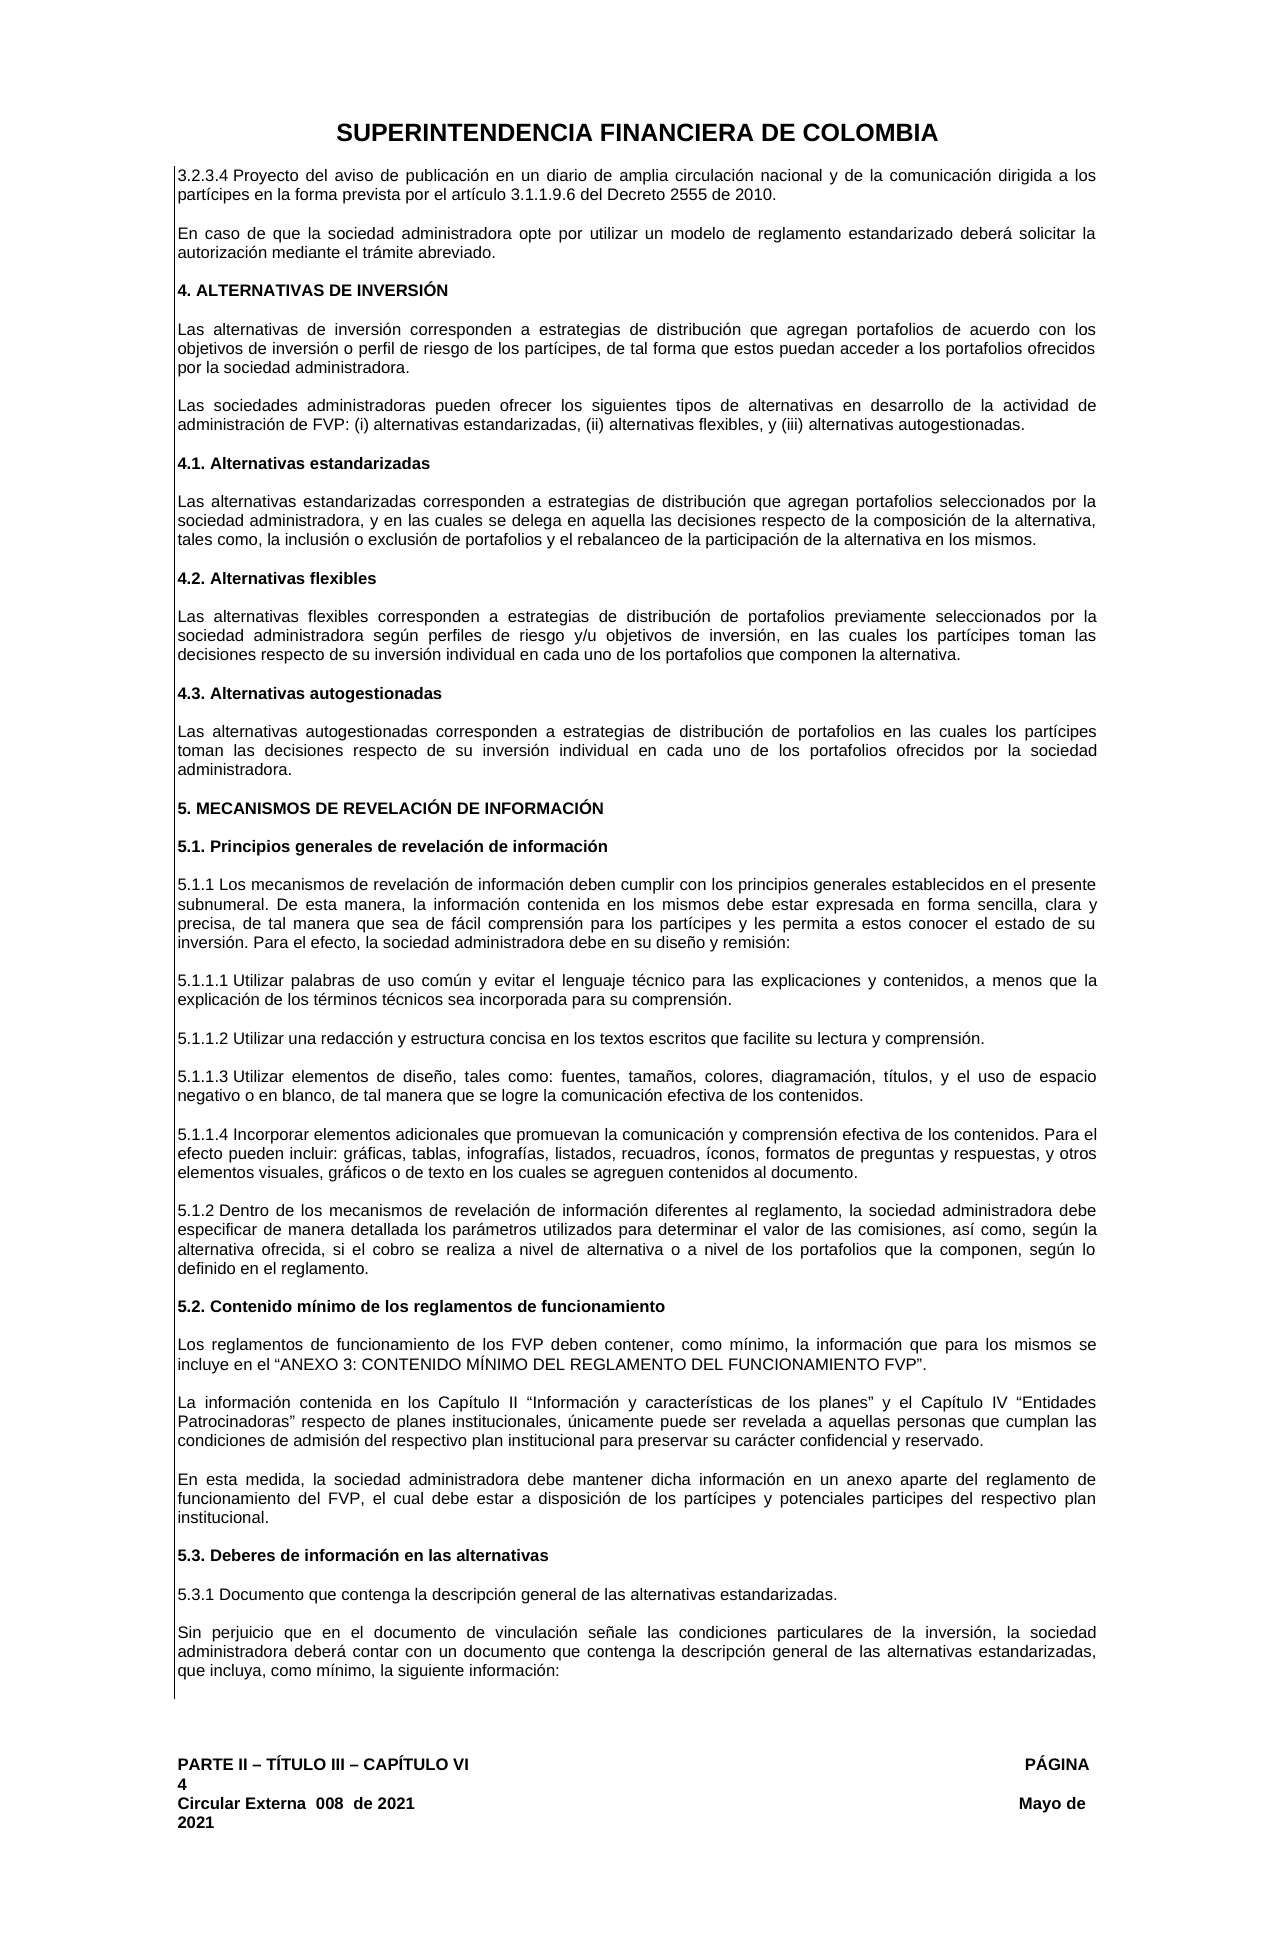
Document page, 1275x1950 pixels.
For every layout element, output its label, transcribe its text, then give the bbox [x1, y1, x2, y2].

subtitle Alternativas autogestionadas [177, 683, 1098, 703]
subtitle Utilizar elementos de diseño, tales como: fuentes, tamaños, colores, diagramación, títulos, y el uso de espacio negativo o en blanco, de tal manera que se logre la comunicación efectiva de los contenidos. [177, 1067, 1098, 1105]
subtitle En caso de que la sociedad administradora opte por utilizar un modelo de reglamento estandarizado deberá solicitar la autorización mediante el trámite abreviado. [177, 223, 1098, 262]
text Las alternativas de inversión corresponden a estrategias de distribución que agregan portafolios de acuerdo con los objetivos de inversión o perfil de riesgo de los partícipes, de tal forma que estos puedan acceder a los portafolios ofrecidos por la sociedad administradora. [177, 319, 1098, 377]
subtitle ALTERNATIVAS DE INVERSIÓN [177, 281, 1098, 300]
subtitle MECANISMOS DE REVELACIÓN DE INFORMACIÓN [177, 798, 1098, 818]
subtitle Utilizar palabras de uso común y evitar el lenguaje técnico para las explicaciones y contenidos, a menos que la explicación de los términos técnicos sea incorporada para su comprensión. [177, 971, 1098, 1009]
subtitle Proyecto del aviso de publicación en un diario de amplia circulación nacional y de la comunicación dirigida a los partícipes en la forma prevista por el artículo 3.1.1.9.6 del Decreto 2555 de 2010. [177, 166, 1098, 204]
subtitle Los mecanismos de revelación de información deben cumplir con los principios generales establecidos en el presente subnumeral. De esta manera, la información contenida en los mismos debe estar expresada en forma sencilla, clara y precisa, de tal manera que sea de fácil comprensión para los partícipes y les permita a estos conocer el estado de su inversión. Para el efecto, la sociedad administradora debe en su diseño y remisión: [177, 875, 1098, 952]
subtitle Incorporar elementos adicionales que promuevan la comunicación y comprensión efectiva de los contenidos. Para el efecto pueden incluir: gráficas, tablas, infografías, listados, recuadros, íconos, formatos de preguntas y respuestas, y otros elementos visuales, gráficos o de texto en los cuales se agreguen contenidos al documento. [177, 1124, 1098, 1182]
text La información contenida en los Capítulo II “Información y características de los planes” y el Capítulo IV “Entidades Patrocinadoras” respecto de planes institucionales, únicamente puede ser revelada a aquellas personas que cumplan las condiciones de admisión del respectivo plan institucional para preservar su carácter confidencial y reservado. [177, 1393, 1098, 1450]
text Las alternativas autogestionadas corresponden a estrategias de distribución de portafolios en las cuales los partícipes toman las decisiones respecto de su inversión individual en cada uno de los portafolios ofrecidos por la sociedad administradora. [177, 722, 1098, 779]
subtitle Documento que contenga la descripción general de las alternativas estandarizadas. [177, 1584, 1098, 1603]
subtitle Alternativas flexibles [177, 568, 1098, 588]
subtitle Contenido mínimo de los reglamentos de funcionamiento [177, 1297, 1098, 1316]
text En esta medida, la sociedad administradora debe mantener dicha información en un anexo aparte del reglamento de funcionamiento del FVP, el cual debe estar a disposición de los partícipes y potenciales participes del respectivo plan institucional. [177, 1469, 1098, 1527]
text Los reglamentos de funcionamiento de los FVP deben contener, como mínimo, la información que para los mismos se incluye en el “ANEXO 3: CONTENIDO MÍNIMO DEL REGLAMENTO DEL FUNCIONAMIENTO FVP”. [177, 1335, 1098, 1373]
subtitle Alternativas estandarizadas [177, 453, 1098, 473]
text Las alternativas estandarizadas corresponden a estrategias de distribución que agregan portafolios seleccionados por la sociedad administradora, y en las cuales se delega en aquella las decisiones respecto de la composición de la alternativa, tales como, la inclusión o exclusión de portafolios y el rebalanceo de la participación de la alternativa en los mismos. [177, 492, 1098, 549]
text Las alternativas flexibles corresponden a estrategias de distribución de portafolios previamente seleccionados por la sociedad administradora según perfiles de riesgo y/u objetivos de inversión, en las cuales los partícipes toman las decisiones respecto de su inversión individual en cada uno de los portafolios que componen la alternativa. [177, 607, 1098, 664]
subtitle Utilizar una redacción y estructura concisa en los textos escritos que facilite su lectura y comprensión. [177, 1028, 1098, 1048]
text Las sociedades administradoras pueden ofrecer los siguientes tipos de alternativas en desarrollo de la actividad de administración de FVP: (i) alternativas estandarizadas, (ii) alternativas flexibles, y (iii) alternativas autogestionadas. [177, 396, 1098, 434]
subtitle Principios generales de revelación de información [177, 837, 1098, 856]
text Sin perjuicio que en el documento de vinculación señale las condiciones particulares de la inversión, la sociedad administradora deberá contar con un documento que contenga la descripción general de las alternativas estandarizadas, que incluya, como mínimo, la siguiente información: [177, 1623, 1098, 1680]
subtitle Deberes de información en las alternativas [177, 1546, 1098, 1565]
subtitle Dentro de los mecanismos de revelación de información diferentes al reglamento, la sociedad administradora debe especificar de manera detallada los parámetros utilizados para determinar el valor de las comisiones, así como, según la alternativa ofrecida, si el cobro se realiza a nivel de alternativa o a nivel de los portafolios que la componen, según lo definido en el reglamento. [177, 1201, 1098, 1278]
